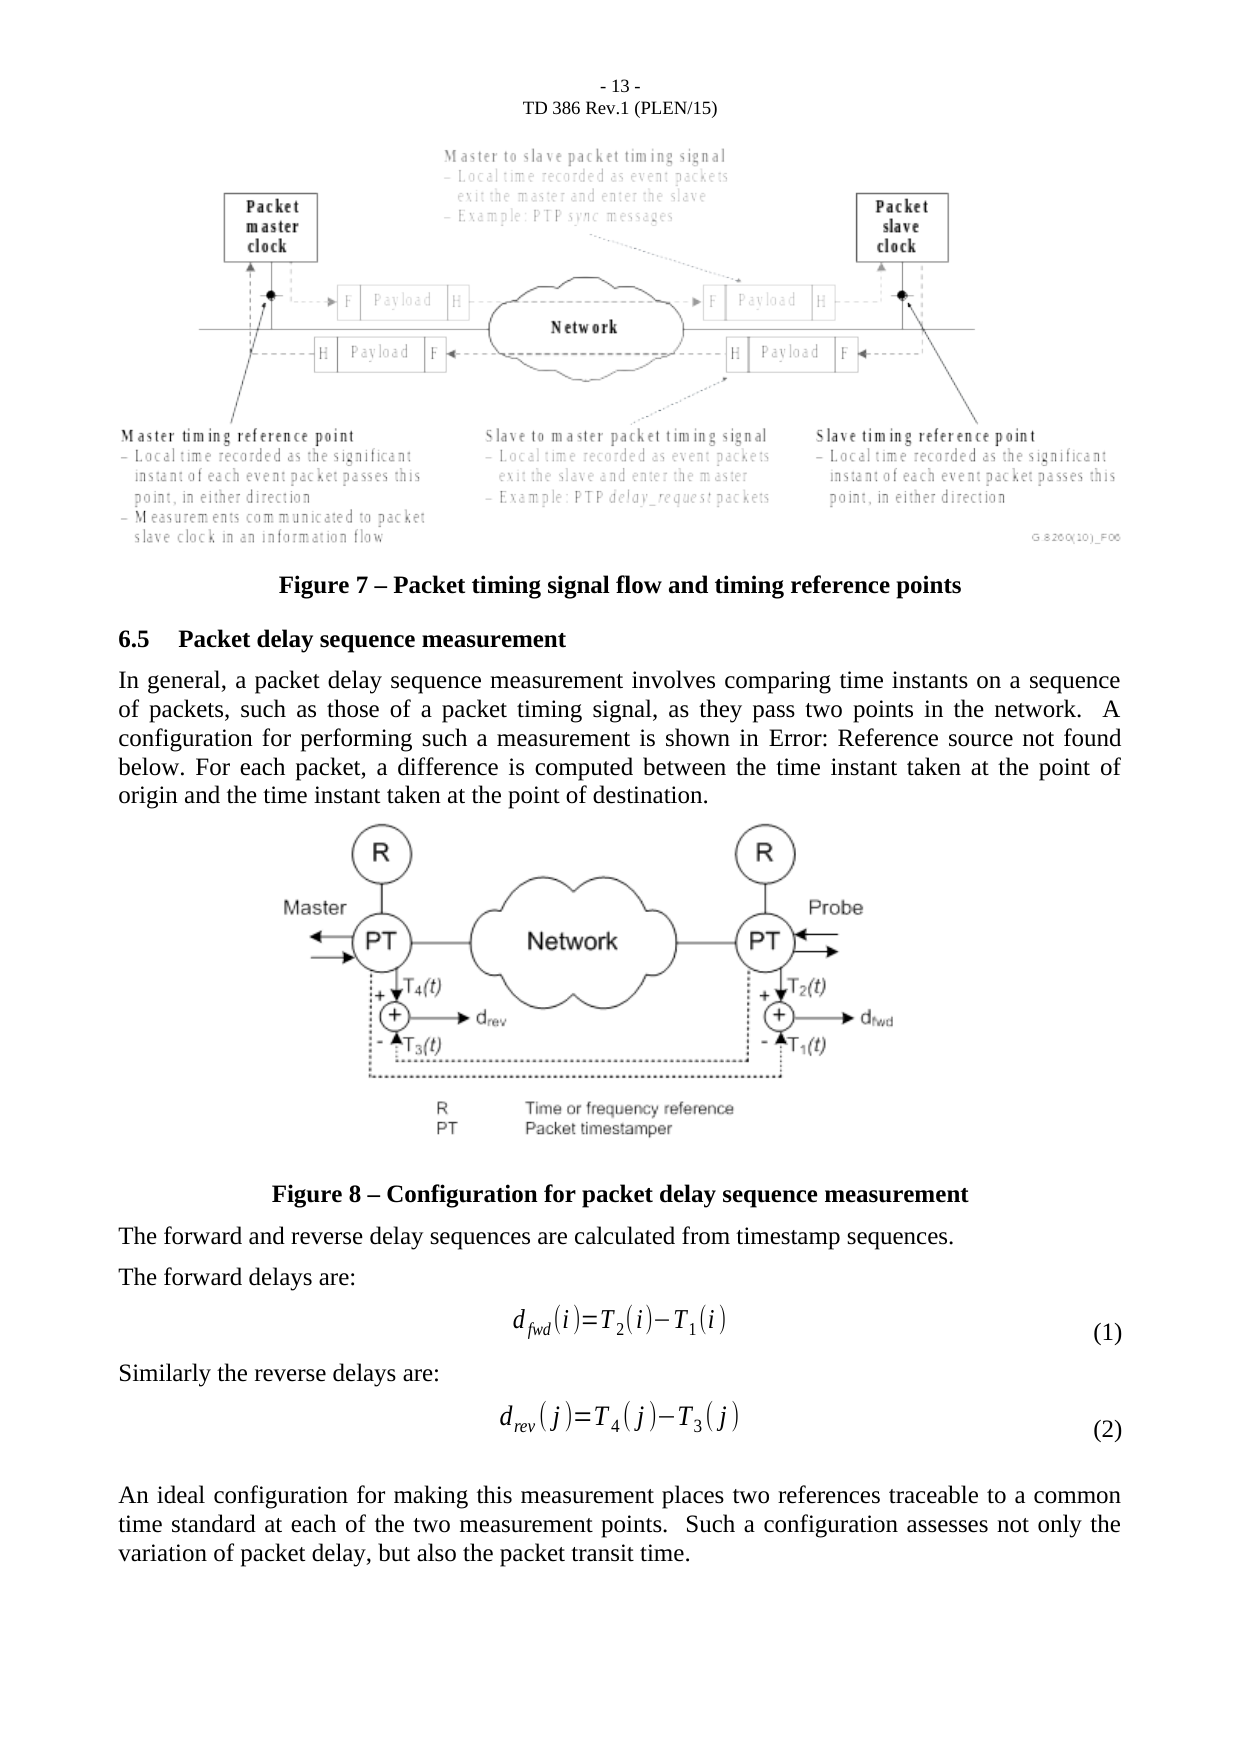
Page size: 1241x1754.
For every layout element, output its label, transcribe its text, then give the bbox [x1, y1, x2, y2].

text The forward delays are: [118, 1262, 1122, 1291]
text (2) [118, 1399, 1122, 1443]
text The forward and reverse delay sequences are calculated from timestamp sequences. [118, 1221, 1122, 1249]
subtitle Packet delay sequence measurement [118, 624, 1122, 653]
title Figure 7 – Packet timing signal flow and timing reference points [118, 571, 1122, 599]
title Figure 8 – Configuration for packet delay sequence measurement [118, 1179, 1122, 1208]
text (1) [118, 1303, 1122, 1346]
title An ideal configuration for making this measurement places two references traceable to a common time standard at each of the two measurement points. Such a configuration assesses not only the variation of packet delay, but also the packet transit time. [118, 1480, 1122, 1567]
text Similarly the reverse delays are: [118, 1358, 1122, 1387]
picture [272, 821, 968, 1155]
